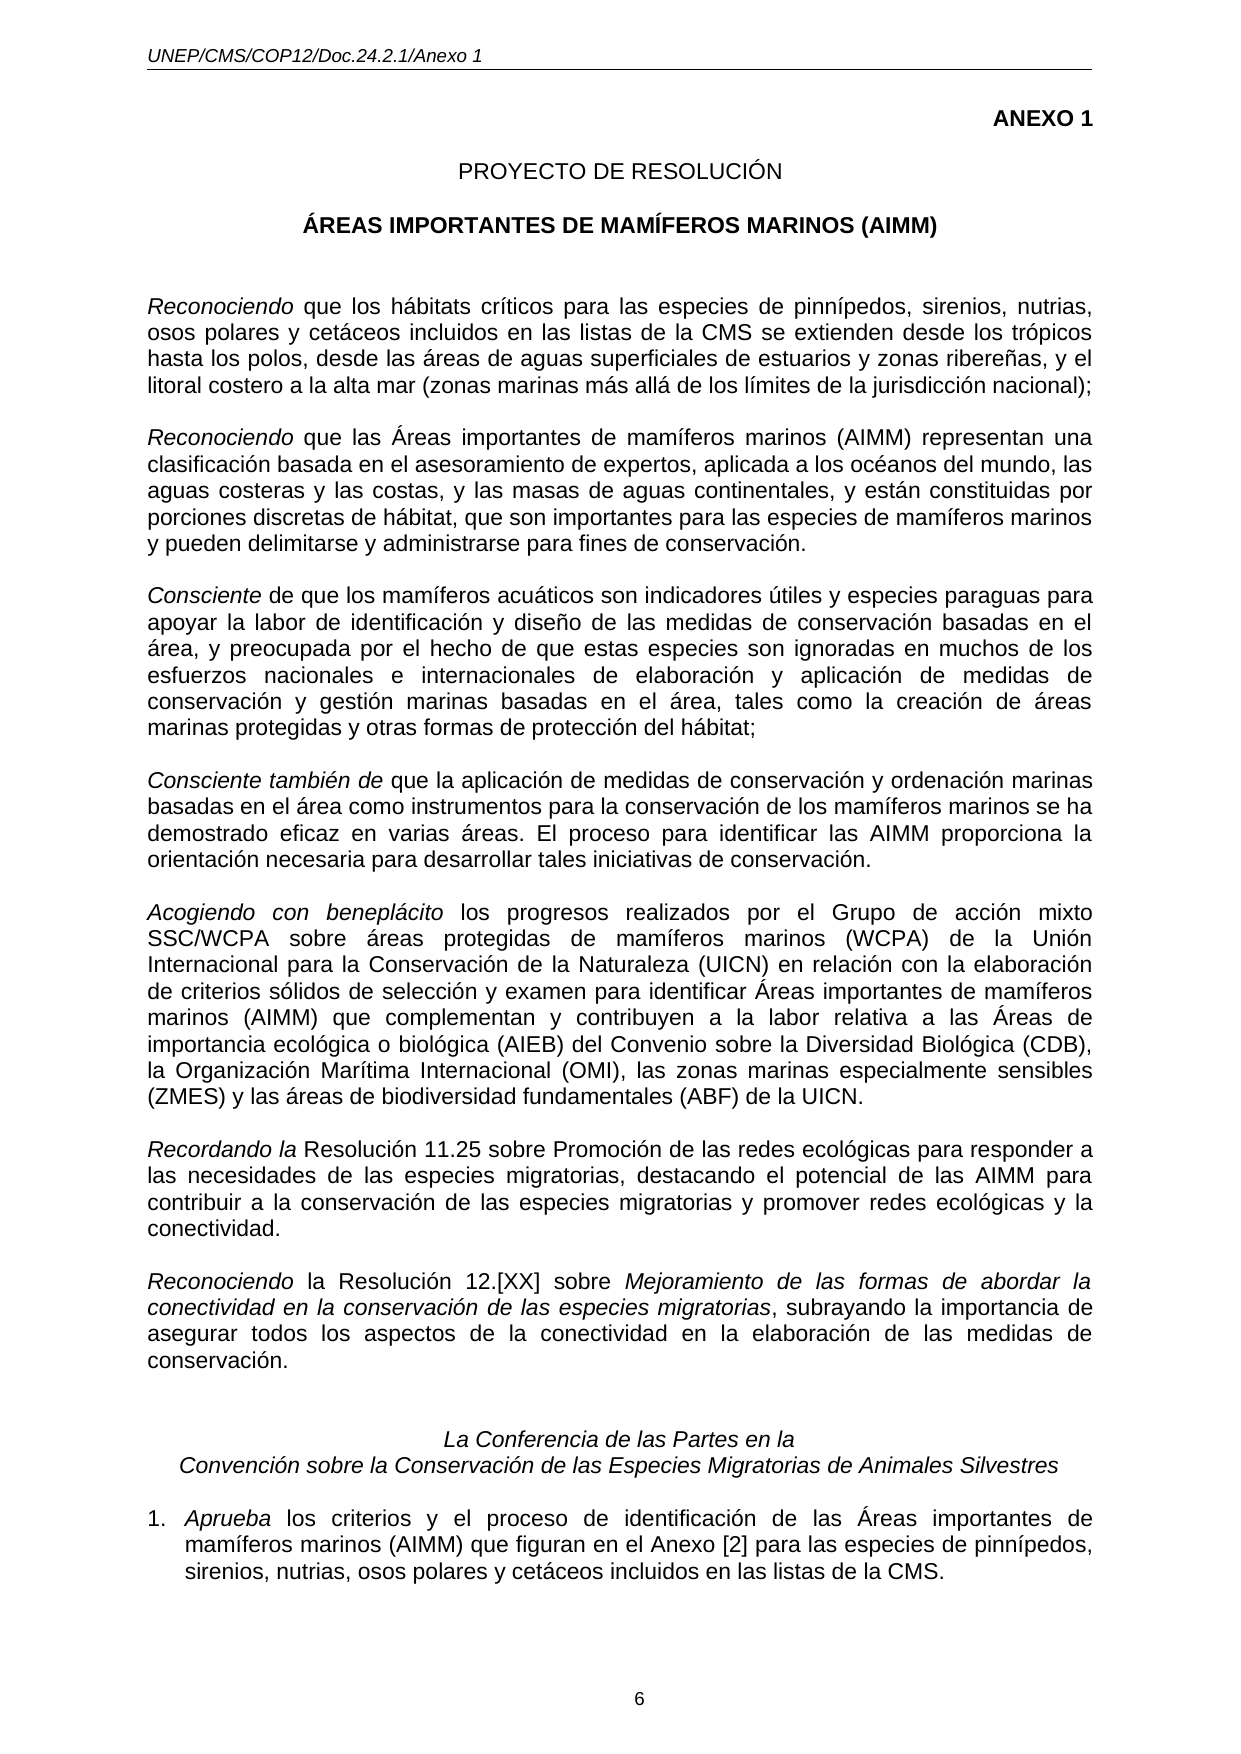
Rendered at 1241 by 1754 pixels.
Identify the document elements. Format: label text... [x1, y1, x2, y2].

text Acogiendo con beneplácito los progresos realizados por el Grupo de acción mixto SSC/WCPA sobre áreas protegidas de mamíferos marinos (WCPA) de la Unión Internacional para la Conservación de la Naturaleza (UICN) en relación con la elaboración de criterios sólidos de selección y examen para identificar Áreas importantes de mamíferos marinos (AIMM) que complementan y contribuyen a la labor relativa a las Áreas de importancia ecológica o biológica (AIEB) del Convenio sobre la Diversidad Biológica (CDB), la Organización Marítima Internacional (OMI), las zonas marinas especialmente sensibles (ZMES) y las áreas de biodiversidad fundamentales (ABF) de la UICN. [147, 899, 1093, 1109]
text Recordando la Resolución 11.25 sobre Promoción de las redes ecológicas para responder a las necesidades de las especies migratorias, destacando el potencial de las AIMM para contribuir a la conservación de las especies migratorias y promover redes ecológicas y la conectividad. [147, 1136, 1093, 1241]
text Reconociendo que las Áreas importantes de mamíferos marinos (AIMM) representan una clasificación basada en el asesoramiento de expertos, aplicada a los océanos del mundo, las aguas costeras y las costas, y las masas de aguas continentales, y están constituidas por porciones discretas de hábitat, que son importantes para las especies de mamíferos marinos y pueden delimitarse y administrarse para fines de conservación. [147, 424, 1093, 556]
text PROYECTO DE RESOLUCIÓN [147, 158, 1093, 184]
text Consciente de que los mamíferos acuáticos son indicadores útiles y especies paraguas para apoyar la labor de identificación y diseño de las medidas de conservación basadas en el área, y preocupada por el hecho de que estas especies son ignoradas en muchos de los esfuerzos nacionales e internacionales de elaboración y aplicación de medidas de conservación y gestión marinas basadas en el área, tales como la creación de áreas marinas protegidas y otras formas de protección del hábitat; [147, 582, 1093, 741]
text Consciente también de que la aplicación de medidas de conservación y ordenación marinas basadas en el área como instrumentos para la conservación de los mamíferos marinos se ha demostrado eficaz en varias áreas. El proceso para identificar las AIMM proporciona la orientación necesaria para desarrollar tales iniciativas de conservación. [147, 767, 1093, 872]
text Reconociendo que los hábitats críticos para las especies de pinnípedos, sirenios, nutrias, osos polares y cetáceos incluidos en las listas de la CMS se extienden desde los trópicos hasta los polos, desde las áreas de aguas superficiales de estuarios y zonas ribereñas, y el litoral costero a la alta mar (zonas marinas más allá de los límites de la jurisdicción nacional); [147, 293, 1093, 398]
text Anexo 1 [147, 105, 1093, 131]
text Convención sobre la Conservación de las Especies Migratorias de Animales Silvestres [147, 1452, 1093, 1478]
text Reconociendo la Resolución 12.[XX] sobre Mejoramiento de las formas de abordar la conectividad en la conservación de las especies migratorias, subrayando la importancia de asegurar todos los aspectos de la conectividad en la elaboración de las medidas de conservación. [147, 1268, 1093, 1373]
text La Conferencia de las Partes en la [147, 1426, 1093, 1452]
text Áreas importantes de mamíferos marinos (AIMM) [147, 212, 1093, 238]
list Aprueba los criterios y el proceso de identificación de las Áreas importantes de mamíferos marinos (AIMM) que figuran en el Anexo [2] para las especies de pinnípedos, sirenios, nutrias, osos polares y cetáceos incluidos en las listas de la CMS. [147, 1505, 1093, 1584]
